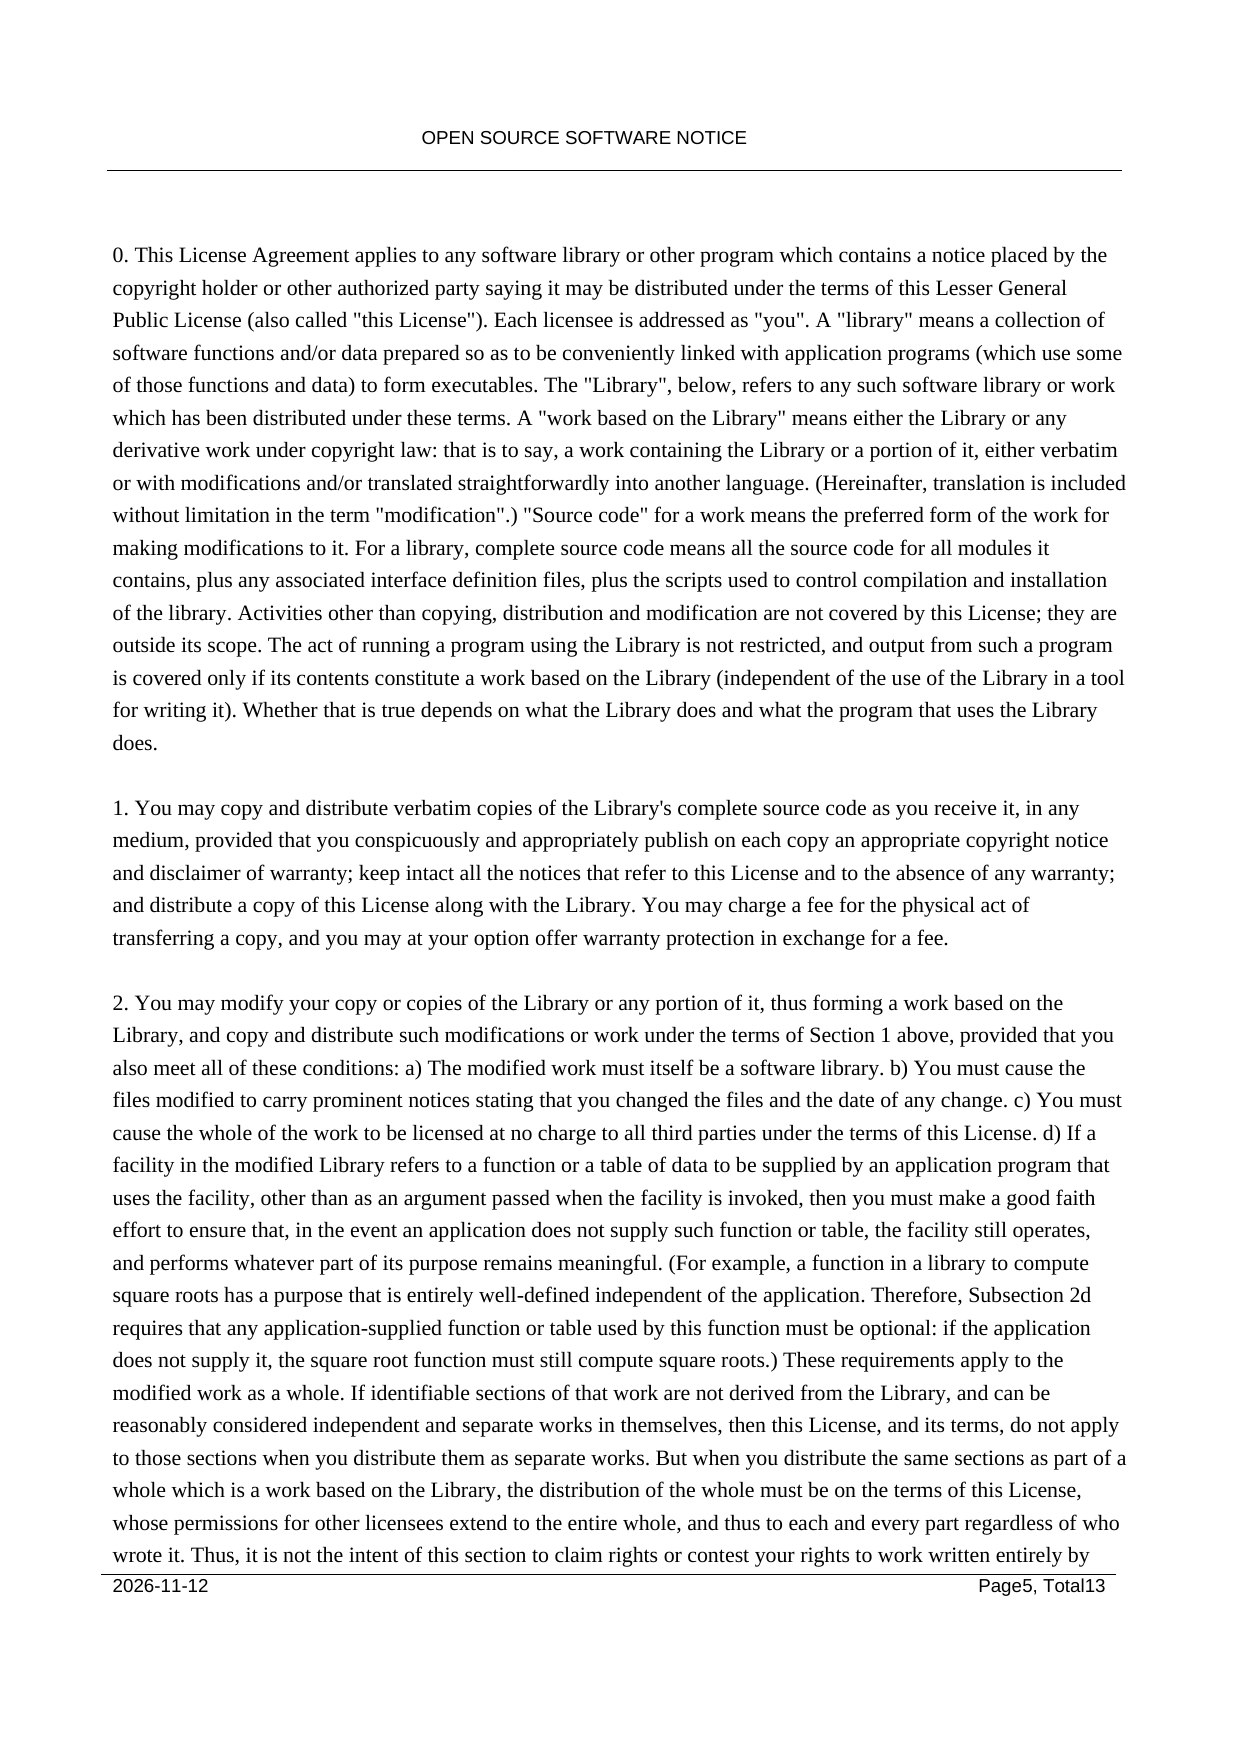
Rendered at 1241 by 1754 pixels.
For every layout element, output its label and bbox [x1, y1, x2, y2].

text [112, 206, 1128, 1571]
